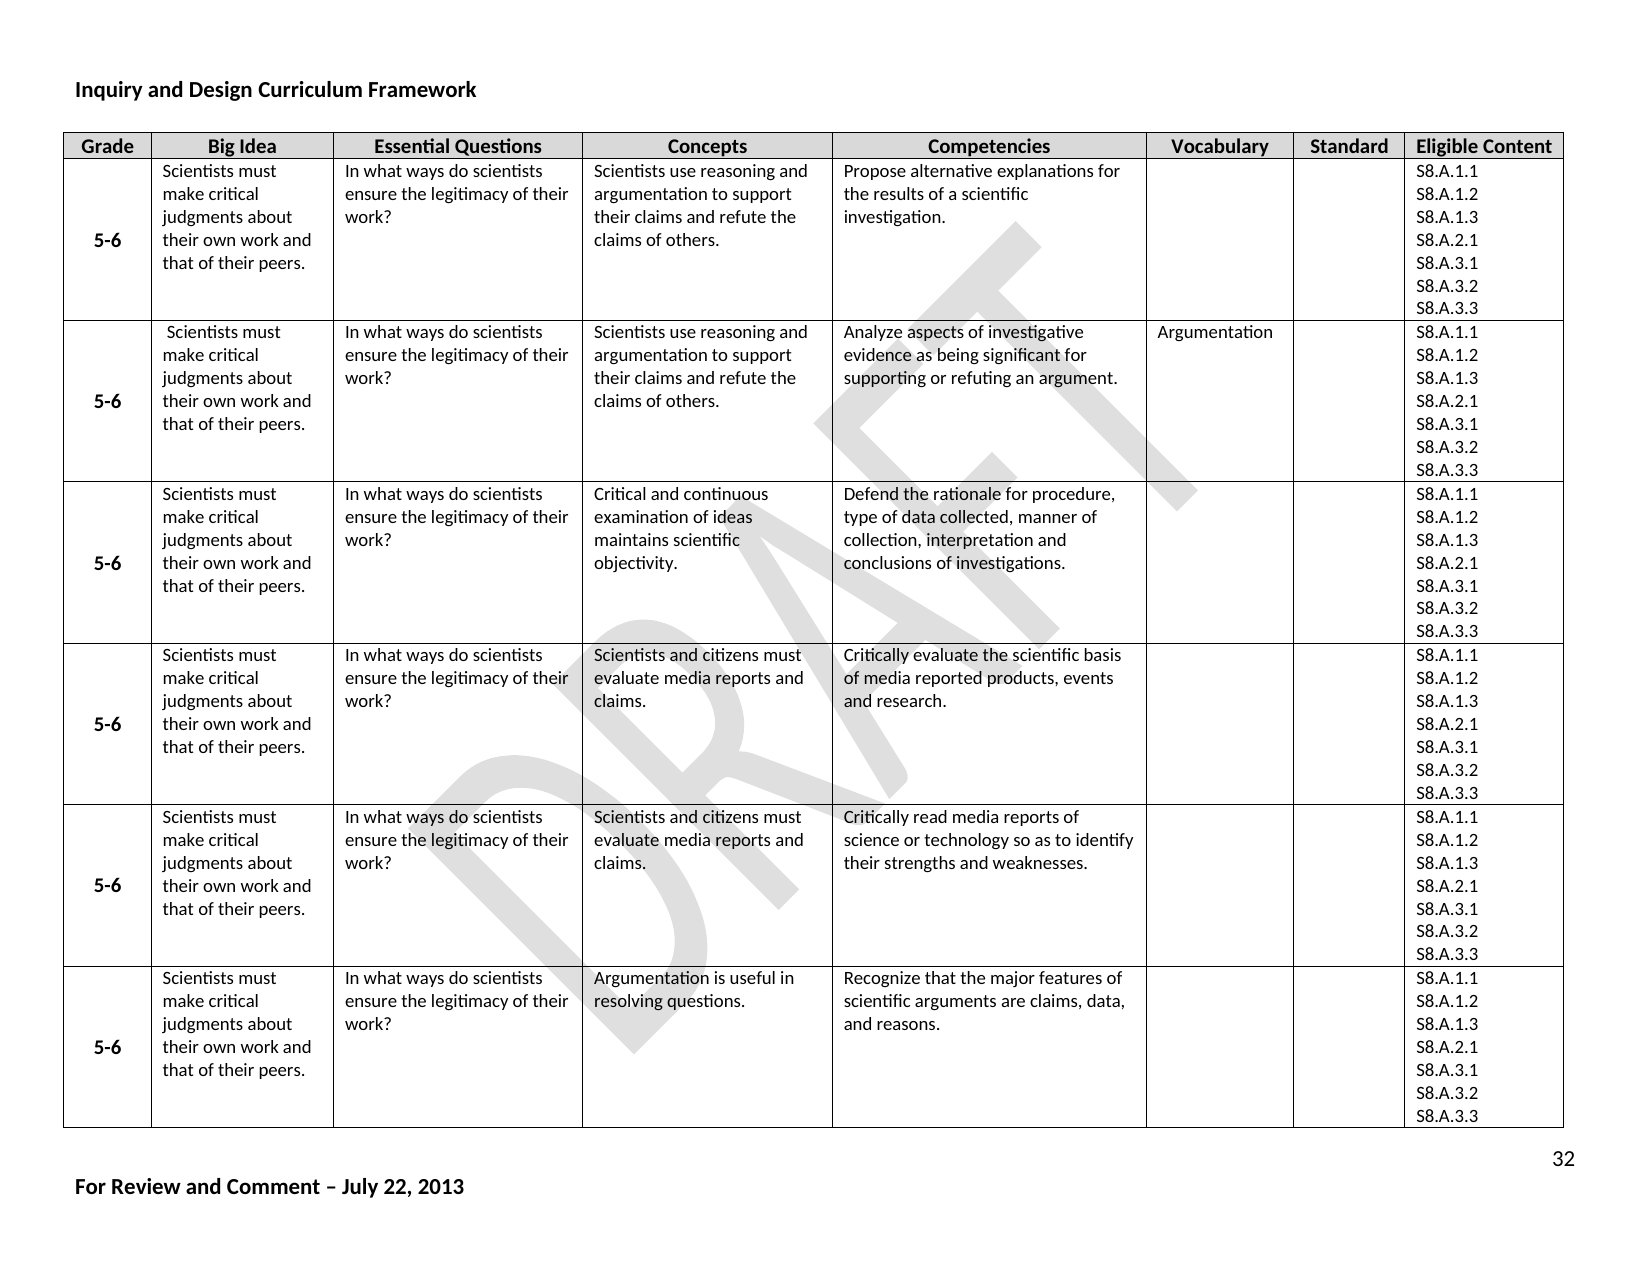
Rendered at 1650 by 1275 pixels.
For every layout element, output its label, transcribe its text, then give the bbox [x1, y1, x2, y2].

table_cell Scientists must make critical judgments about their own work and that of their peers. [152, 482, 333, 643]
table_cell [1405, 159, 1563, 320]
table_cell In what ways do scientists ensure the legitimacy of their work? [334, 805, 582, 966]
table_header Competencies [833, 133, 1146, 158]
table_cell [583, 159, 832, 320]
table_cell Critically evaluate the scientific basis of media reported products, events and research. [833, 644, 1146, 804]
table_cell [1294, 159, 1404, 320]
table_cell 5-6 [64, 482, 151, 643]
table_cell Argumentation is useful in resolving questions. [583, 967, 832, 1127]
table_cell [334, 967, 582, 1127]
table_header Eligible Content [1405, 133, 1563, 158]
table_cell [1147, 644, 1293, 804]
table_cell [1294, 805, 1404, 966]
table_cell [1294, 967, 1404, 1127]
table_cell Argumentation [1147, 321, 1293, 481]
table_cell S8.A.1.1 S8.A.1.2 S8.A.1.3 S8.A.2.1 S8.A.3.1 S8.A.3.2 S8.A.3.3 [1405, 644, 1563, 804]
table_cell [152, 967, 333, 1127]
table_cell [1147, 805, 1293, 966]
table_cell Critical and continuous examination of ideas maintains scientific objectivity. [583, 482, 832, 643]
table_cell [1294, 482, 1404, 643]
table_cell 5-6 [64, 644, 151, 804]
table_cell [334, 159, 582, 320]
table_cell Defend the rationale for procedure, type of data collected, manner of collection, interpretation and conclusions of investigations. [833, 482, 1146, 643]
table_cell In what ways do scientists ensure the legitimacy of their work? [334, 644, 582, 804]
table_cell 5-6 [64, 321, 151, 481]
table_cell Recognize that the major features of scientific arguments are claims, data, and reasons. [833, 967, 1146, 1127]
table_cell S8.A.1.1 S8.A.1.2 S8.A.1.3 S8.A.2.1 S8.A.3.1 S8.A.3.2 S8.A.3.3 [1405, 321, 1563, 481]
table_header Grade [64, 133, 151, 158]
table_cell S8.A.1.1 S8.A.1.2 S8.A.1.3 S8.A.2.1 S8.A.3.1 S8.A.3.2 S8.A.3.3 [1405, 805, 1563, 966]
table_cell Scientists and citizens must evaluate media reports and claims. [583, 644, 832, 804]
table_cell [1405, 967, 1563, 1127]
table_cell Scientists must make critical judgments about their own work and that of their peers. [152, 644, 333, 804]
table_cell Analyze aspects of investigative evidence as being significant for supporting or refuting an argument. [833, 321, 1146, 481]
table_cell [1147, 967, 1293, 1127]
table_cell In what ways do scientists ensure the legitimacy of their work? [334, 482, 582, 643]
table_cell [1147, 159, 1293, 320]
table_cell 5-6 [64, 967, 151, 1127]
table_header Concepts [583, 133, 832, 158]
table_cell [1147, 482, 1293, 643]
table_cell Scientists must make critical judgments about their own work and that of their peers. [152, 321, 333, 481]
table_header Big Idea [152, 133, 333, 158]
table_cell Scientists and citizens must evaluate media reports and claims. [583, 805, 832, 966]
table_header Standard [1294, 133, 1404, 158]
table_cell Scientists must make critical judgments about their own work and that of their peers. [152, 805, 333, 966]
table_cell [1294, 321, 1404, 481]
table_cell [1294, 644, 1404, 804]
table_cell 5-6 [64, 805, 151, 966]
table_cell Scientists use reasoning and argumentation to support their claims and refute the claims of others. [583, 321, 832, 481]
table_cell Critically read media reports of science or technology so as to identify their strengths and weaknesses. [833, 805, 1146, 966]
table_header Essential Questions [334, 133, 582, 158]
table_cell In what ways do scientists ensure the legitimacy of their work? [334, 321, 582, 481]
table_cell Propose alternative explanations for the results of a scientific investigation. [833, 159, 1146, 320]
table_cell 5-6 [64, 159, 151, 320]
table_header Vocabulary [1147, 133, 1293, 158]
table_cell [152, 159, 333, 320]
table_cell S8.A.1.1 S8.A.1.2 S8.A.1.3 S8.A.2.1 S8.A.3.1 S8.A.3.2 S8.A.3.3 [1405, 482, 1563, 643]
